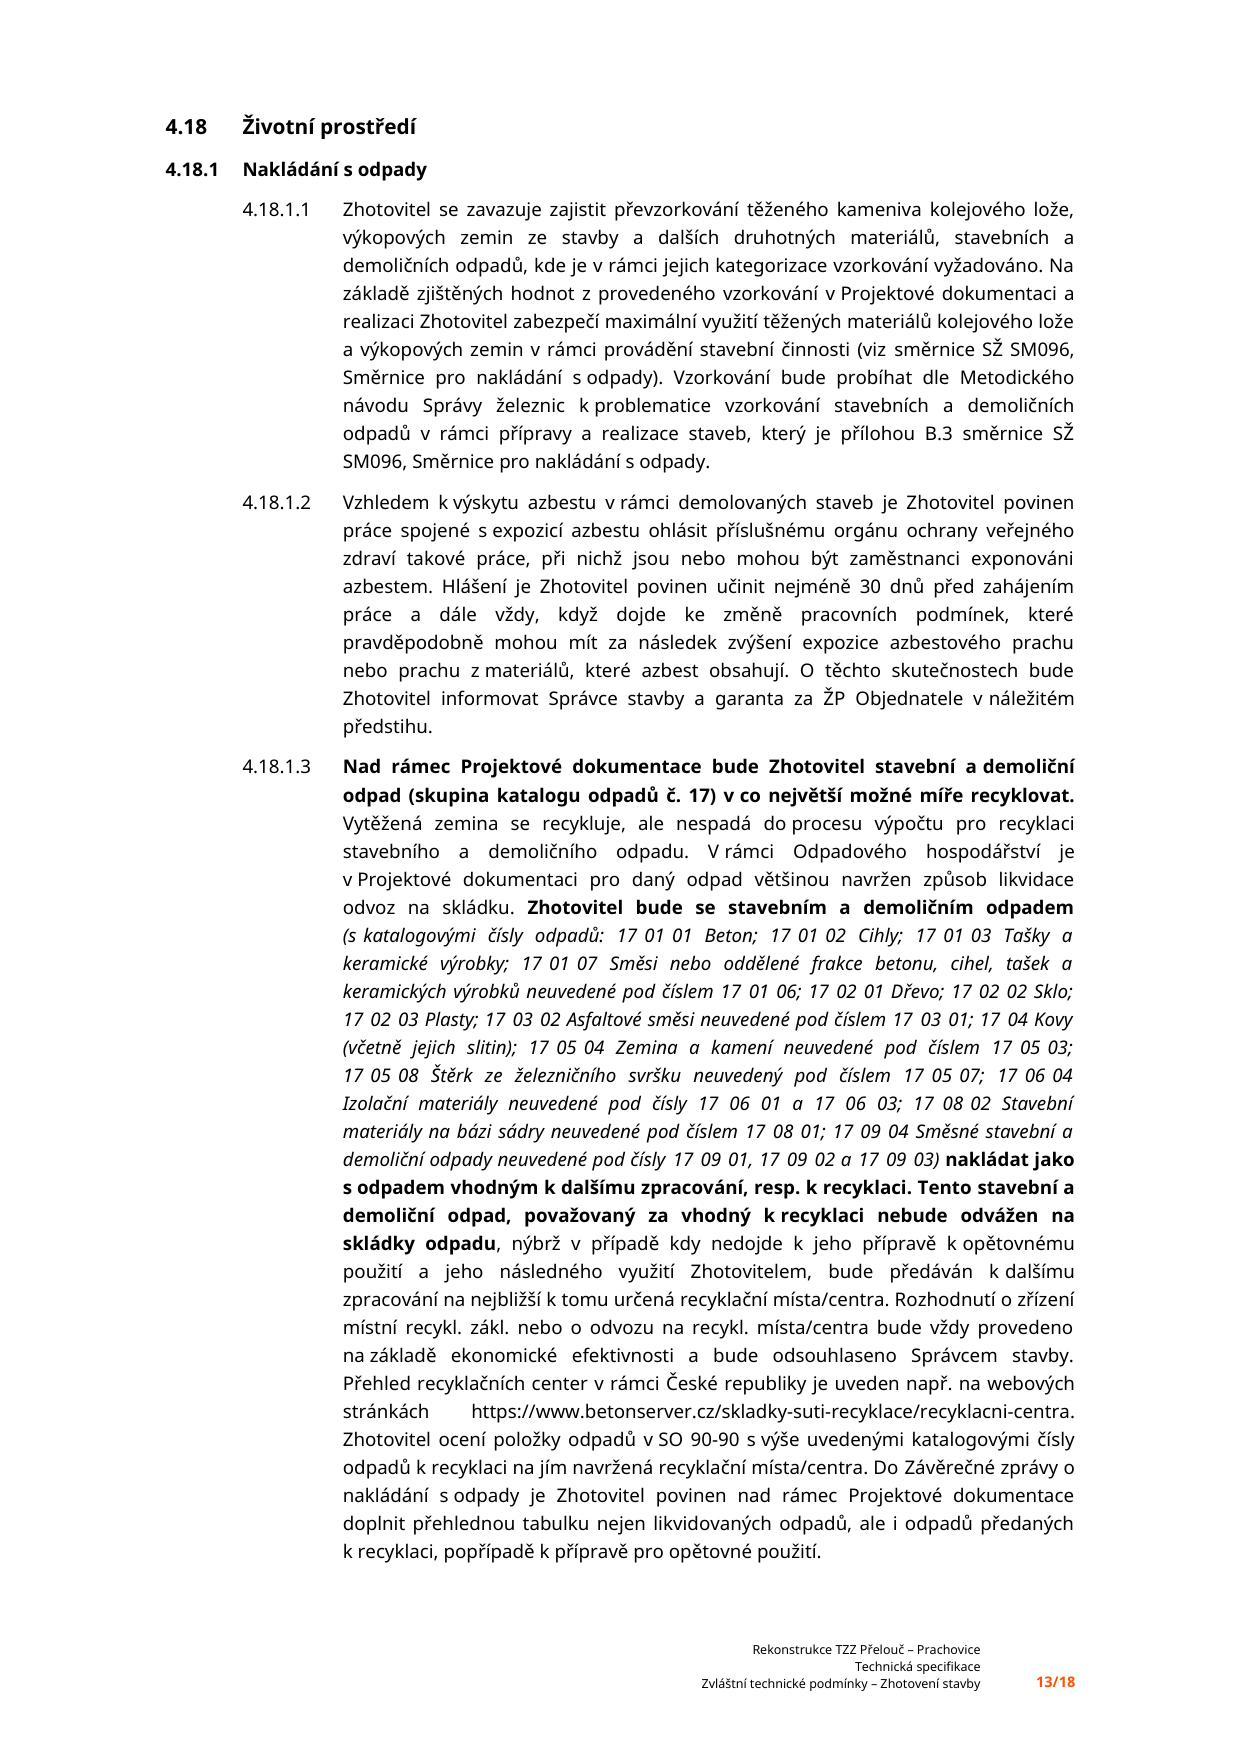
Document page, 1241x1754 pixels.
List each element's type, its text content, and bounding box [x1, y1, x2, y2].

text Životní prostředí [165, 112, 1075, 141]
text Vzhledem k výskytu azbestu v rámci demolovaných staveb je Zhotovitel povinen práce spojené s expozicí azbestu ohlásit příslušnému orgánu ochrany veřejného zdraví takové práce, při nichž jsou nebo mohou být zaměstnanci exponováni azbestem. Hlášení je Zhotovitel povinen učinit nejméně 30 dnů před zahájením práce a dále vždy, když dojde ke změně pracovních podmínek, které pravděpodobně mohou mít za následek zvýšení expozice azbestového prachu nebo prachu z materiálů, které azbest obsahují. O těchto skutečnostech bude Zhotovitel informovat Správce stavby a garanta za ŽP Objednatele v náležitém předstihu. [242, 489, 1075, 739]
text Zhotovitel se zavazuje zajistit převzorkování těženého kameniva kolejového lože, výkopových zemin ze stavby a dalších druhotných materiálů, stavebních a demoličních odpadů, kde je v rámci jejich kategorizace vzorkování vyžadováno. Na základě zjištěných hodnot z provedeného vzorkování v Projektové dokumentaci a realizaci Zhotovitel zabezpečí maximální využití těžených materiálů kolejového lože a výkopových zemin v rámci provádění stavební činnosti (viz směrnice SŽ SM096, Směrnice pro nakládání s odpady). Vzorkování bude probíhat dle Metodického návodu Správy železnic k problematice vzorkování stavebních a demoličních odpadů v rámci přípravy a realizace staveb, který je přílohou B.3 směrnice SŽ SM096, Směrnice pro nakládání s odpady. [242, 196, 1075, 474]
text Nad rámec Projektové dokumentace bude Zhotovitel stavební a demoliční odpad (skupina katalogu odpadů č. 17) v co největší možné míře recyklovat. Vytěžená zemina se recykluje, ale nespadá do procesu výpočtu pro recyklaci stavebního a demoličního odpadu. V rámci Odpadového hospodářství je v Projektové dokumentaci pro daný odpad většinou navržen způsob likvidace odvoz na skládku. Zhotovitel bude se stavebním a demoličním odpadem (s katalogovými čísly odpadů: 17 01 01 Beton; 17 01 02 Cihly; 17 01 03 Tašky a keramické výrobky; 17 01 07 Směsi nebo oddělené frakce betonu, cihel, tašek a keramických výrobků neuvedené pod číslem 17 01 06; 17 02 01 Dřevo; 17 02 02 Sklo; 17 02 03 Plasty; 17 03 02 Asfaltové směsi neuvedené pod číslem 17 03 01; 17 04 Kovy (včetně jejich slitin); 17 05 04 Zemina a kamení neuvedené pod číslem 17 05 03; 17 05 08 Štěrk ze železničního svršku neuvedený pod číslem 17 05 07; 17 06 04 Izolační materiály neuvedené pod čísly 17 06 01 a 17 06 03; 17 08 02 Stavební materiály na bázi sádry neuvedené pod číslem 17 08 01; 17 09 04 Směsné stavební a demoliční odpady neuvedené pod čísly 17 09 01, 17 09 02 a 17 09 03) nakládat jako s odpadem vhodným k dalšímu zpracování, resp. k recyklaci. Tento stavební a demoliční odpad, považovaný za vhodný k recyklaci nebude odvážen na skládky odpadu, nýbrž v případě kdy nedojde k jeho přípravě k opětovnému použití a jeho následného využití Zhotovitelem, bude předáván k dalšímu zpracování na nejbližší k tomu určená recyklační místa/centra. Rozhodnutí o zřízení místní recykl. zákl. nebo o odvozu na recykl. místa/centra bude vždy provedeno na základě ekonomické efektivnosti a bude odsouhlaseno Správcem stavby. Přehled recyklačních center v rámci České republiky je uveden např. na webových stránkách https://www.betonserver.cz/skladky-suti-recyklace/recyklacni-centra. Zhotovitel ocení položky odpadů v SO 90-90 s výše uvedenými katalogovými čísly odpadů k recyklaci na jím navržená recyklační místa/centra. Do Závěrečné zprávy o nakládání s odpady je Zhotovitel povinen nad rámec Projektové dokumentace doplnit přehlednou tabulku nejen likvidovaných odpadů, ale i odpadů předaných k recyklaci, popřípadě k přípravě pro opětovné použití. [242, 754, 1075, 1564]
text Nakládání s odpady [165, 156, 1075, 181]
